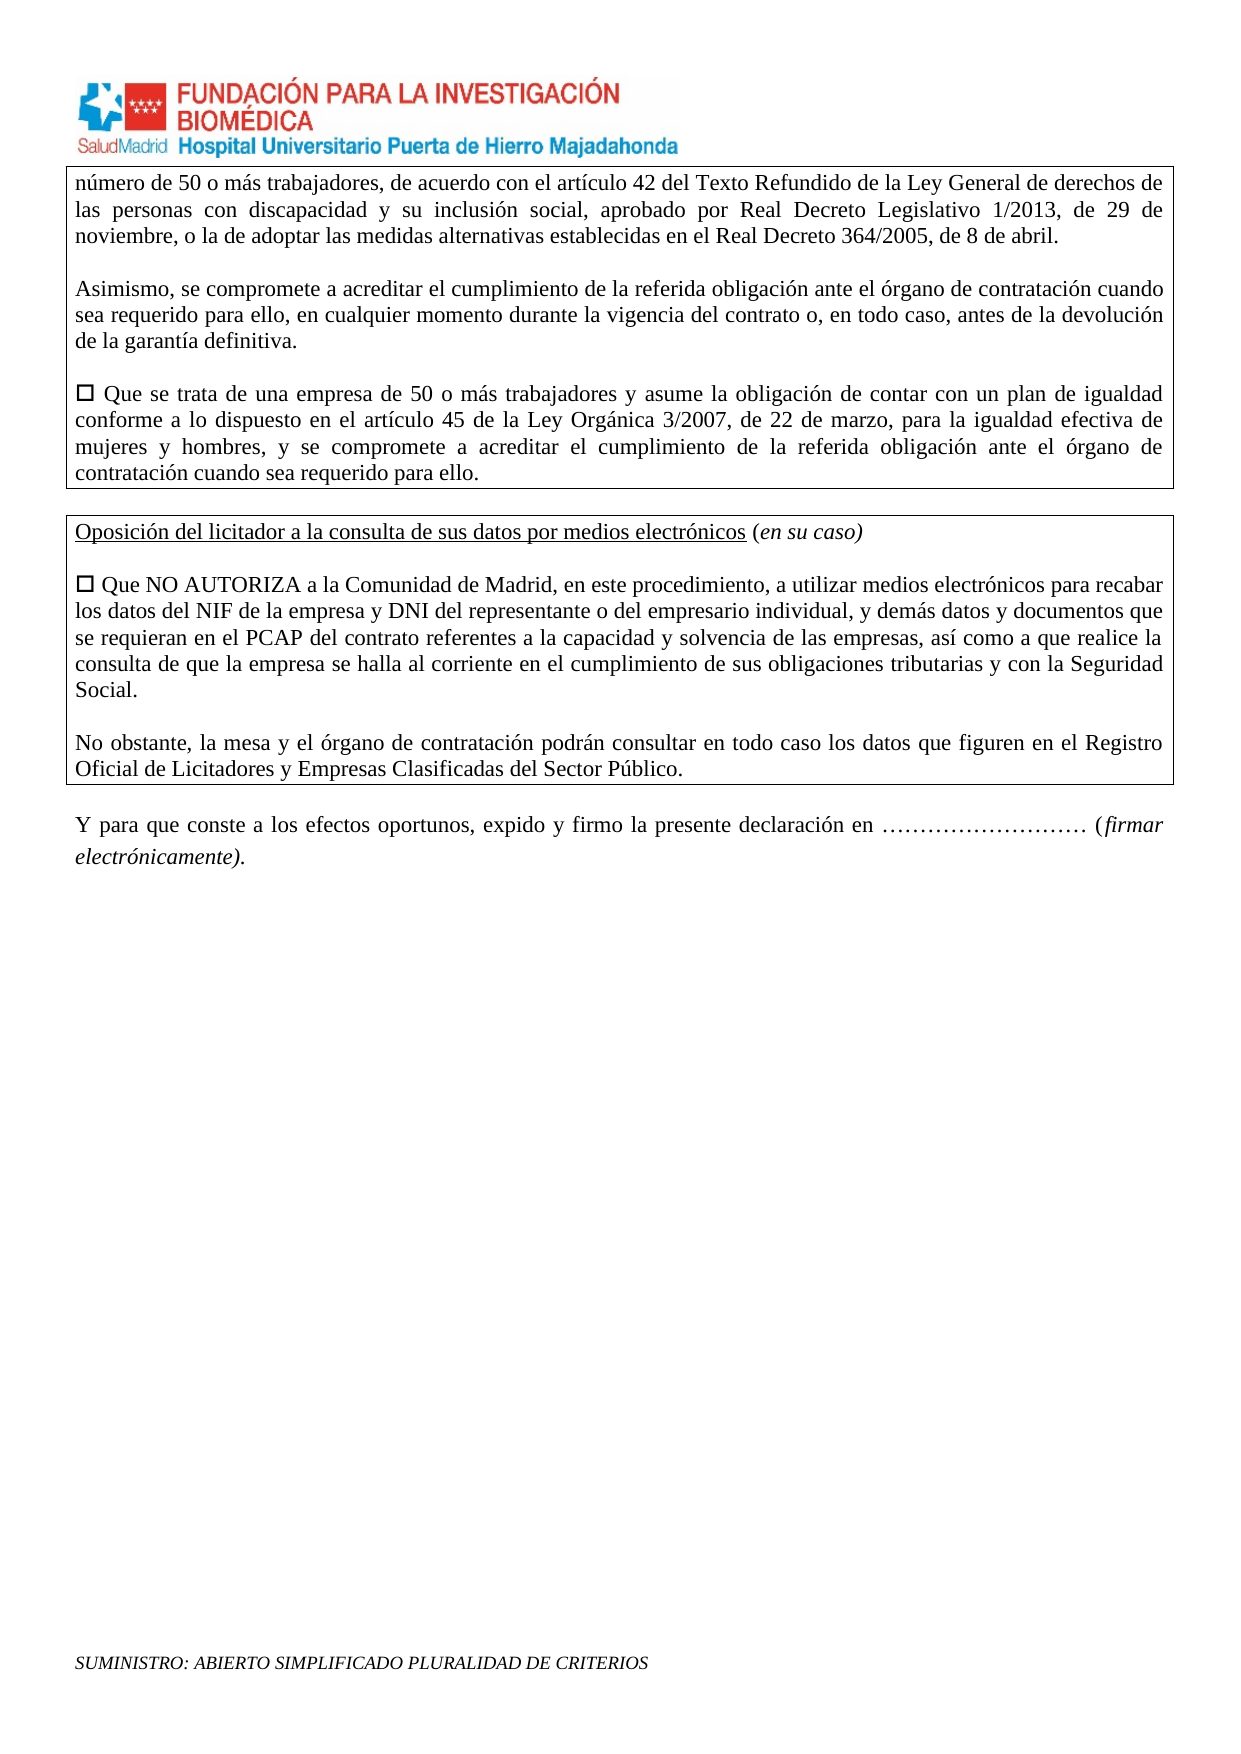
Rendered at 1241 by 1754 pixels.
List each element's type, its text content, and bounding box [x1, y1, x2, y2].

text Asimismo, se compromete a acreditar el cumplimiento de la referida obligación ante el órgano de contratación cuando sea requerido para ello, en cualquier momento durante la vigencia del contrato o, en todo caso, antes de la devolución de la garantía definitiva. [75, 275, 1165, 354]
text No obstante, la mesa y el órgano de contratación podrán consultar en todo caso los datos que figuren en el Registro Oficial de Licitadores y Empresas Clasificadas del Sector Público. [67, 726, 1173, 784]
text Y para que conste a los efectos oportunos, expido y firmo la presente declaración en ……………………… (firmar electrónicamente). [75, 811, 1165, 869]
text Que se trata de una empresa de 50 o más trabajadores y asume la obligación de contar con un plan de igualdad conforme a lo dispuesto en el artículo 45 de la Ley Orgánica 3/2007, de 22 de marzo, para la igualdad efectiva de mujeres y hombres, y se compromete a acreditar el cumplimiento de la referida obligación ante el órgano de contratación cuando sea requerido para ello. [67, 377, 1173, 488]
text Oposición del licitador a la consulta de sus datos por medios electrónicos (en su caso) [67, 516, 1173, 544]
text Que NO AUTORIZA a la Comunidad de Madrid, en este procedimiento, a utilizar medios electrónicos para recabar los datos del NIF de la empresa y DNI del representante o del empresario individual, y demás datos y documentos que se requieran en el PCAP del contrato referentes a la capacidad y solvencia de las empresas, así como a que realice la consulta de que la empresa se halla al corriente en el cumplimiento de sus obligaciones tributarias y con la Seguridad Social. [75, 571, 1165, 703]
picture [75, 75, 680, 161]
